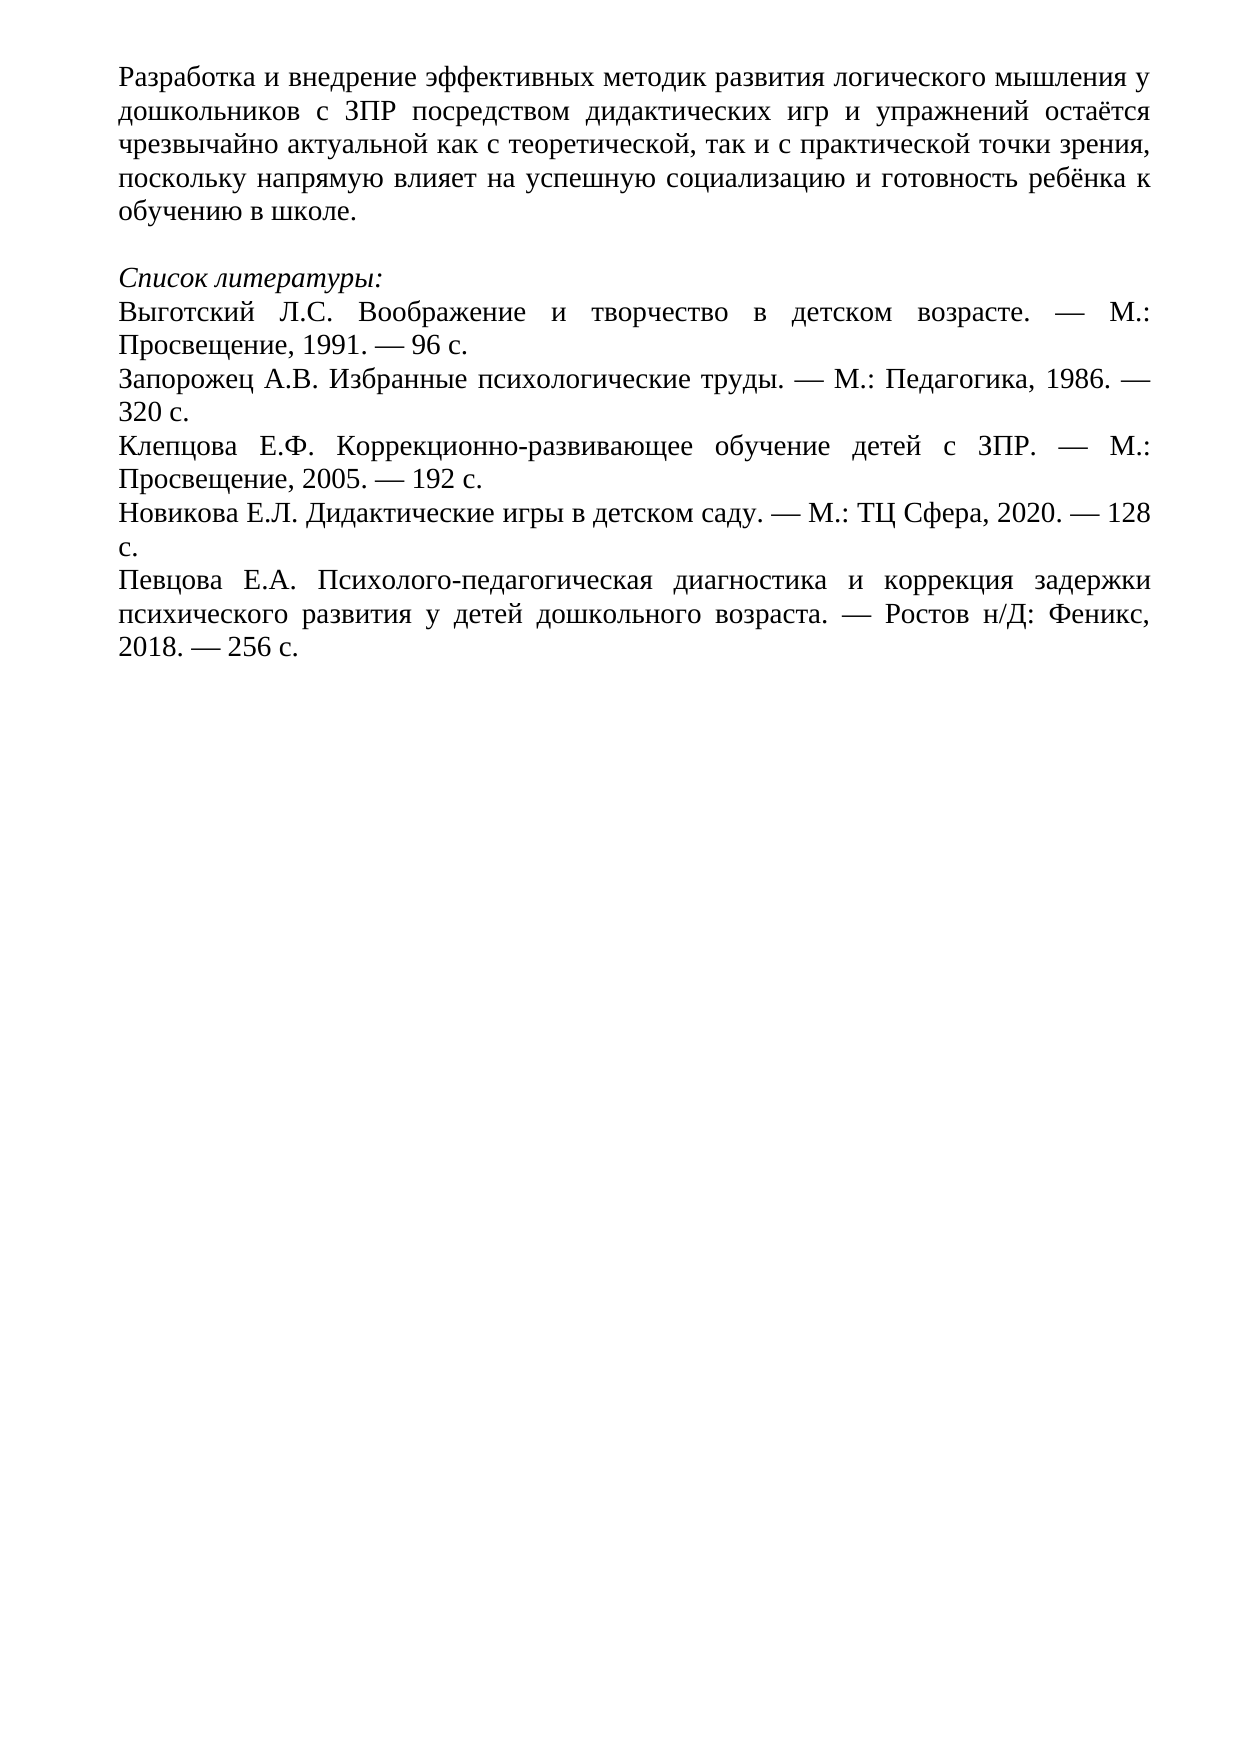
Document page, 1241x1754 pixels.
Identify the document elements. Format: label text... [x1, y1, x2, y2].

text Разработка и внедрение эффективных методик развития логического мышления у дошкольников с ЗПР посредством дидактических игр и упражнений остаётся чрезвычайно актуальной как с теоретической, так и с практической точки зрения, поскольку напрямую влияет на успешную социализацию и готовность ребёнка к обучению в школе. [118, 59, 1152, 227]
list Выготский Л.С. Воображение и творчество в детском возрасте. — М.: Просвещение, 1991. — 96 с. [118, 294, 1152, 361]
list Певцова Е.А. Психолого-педагогическая диагностика и коррекция задержки психического развития у детей дошкольного возраста. — Ростов н/Д: Феникс, 2018. — 256 с. [118, 562, 1152, 663]
list Клепцова Е.Ф. Коррекционно-развивающее обучение детей с ЗПР. — М.: Просвещение, 2005. — 192 с. [118, 428, 1152, 495]
list Список литературы: [118, 260, 1152, 294]
list Запорожец А.В. Избранные психологические труды. — М.: Педагогика, 1986. — 320 с. [118, 361, 1152, 428]
list Новикова Е.Л. Дидактические игры в детском саду. — М.: ТЦ Сфера, 2020. — 128 с. [118, 495, 1152, 562]
